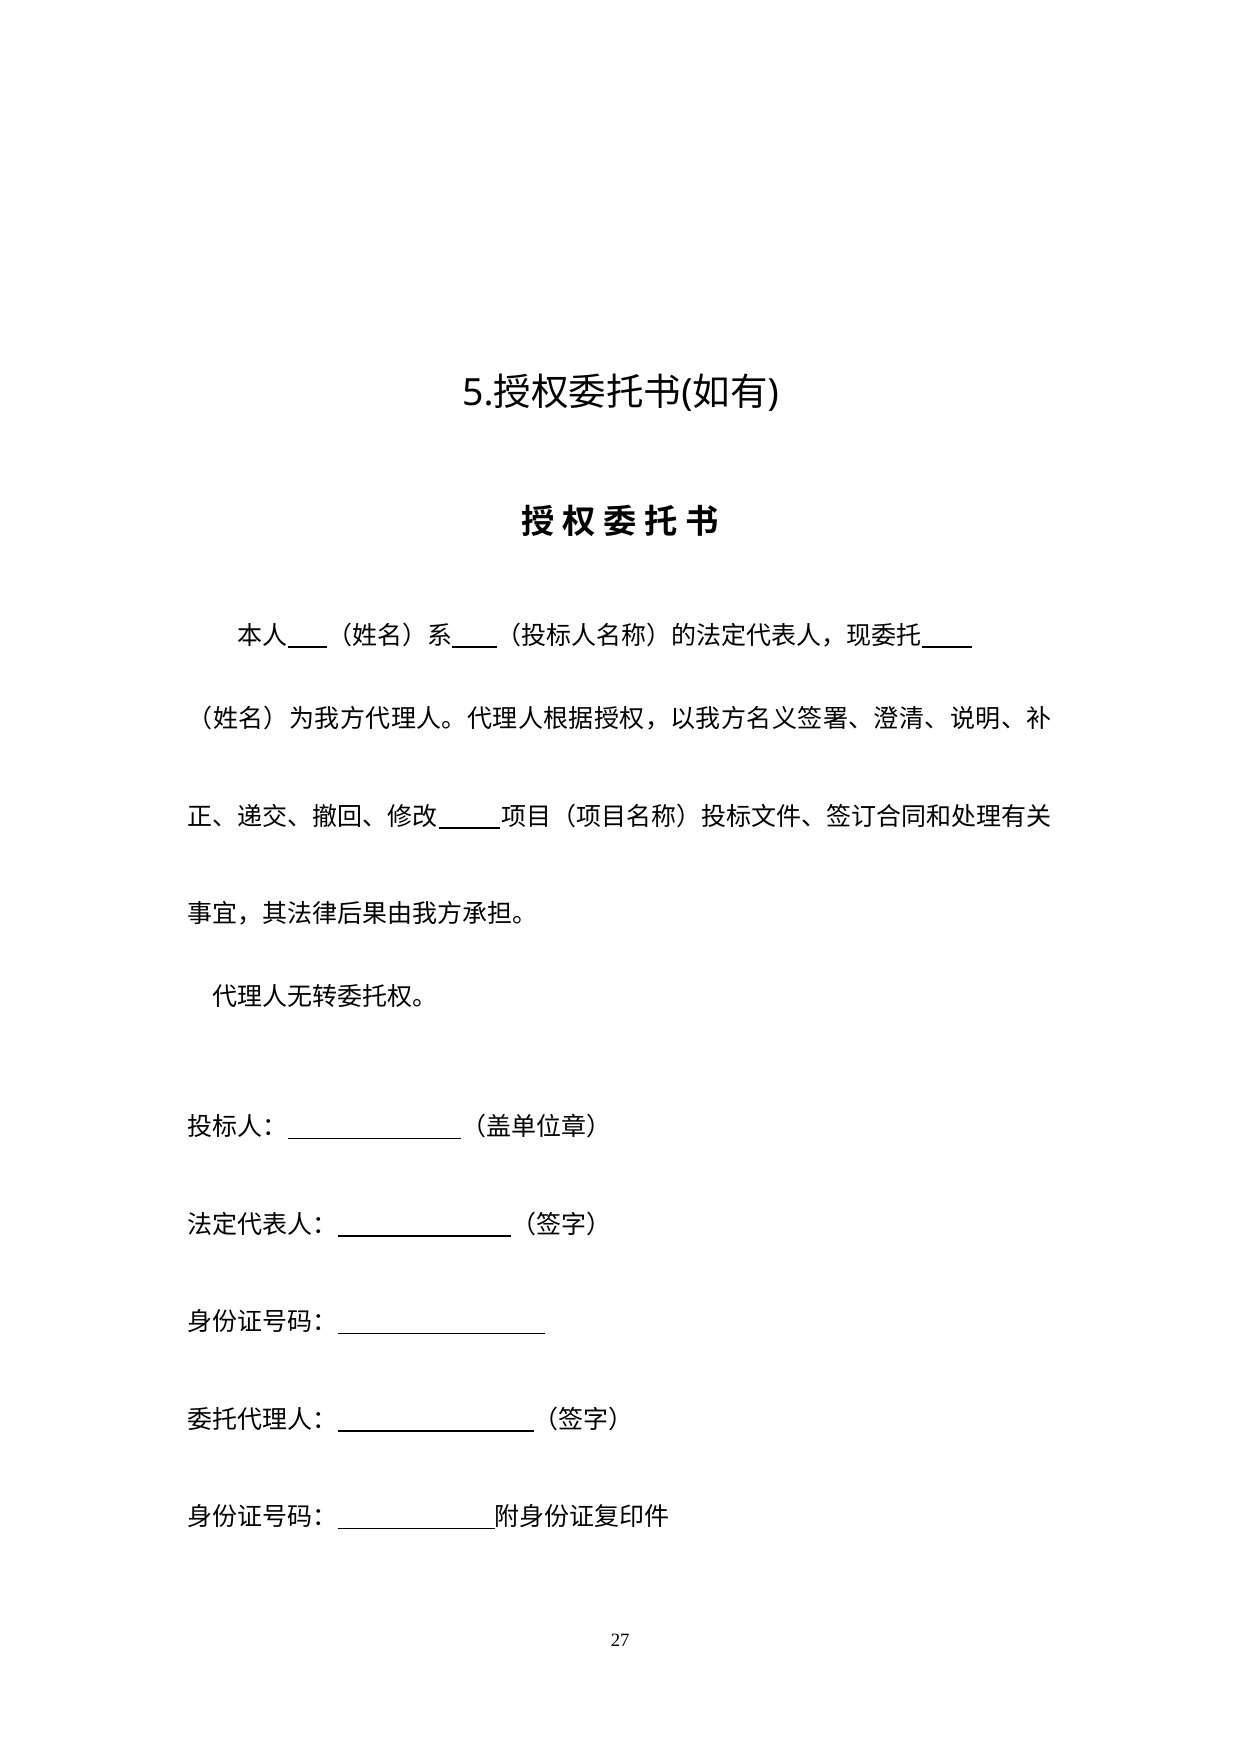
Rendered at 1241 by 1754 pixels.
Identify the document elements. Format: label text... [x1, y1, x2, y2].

text 法定代表人： （签字） [187, 1190, 1053, 1255]
text （姓名）为我方代理人。代理人根据授权，以我方名义签署、澄清、说明、补正、递交、撤回、修改 项目（项目名称）投标文件、签订合同和处理有关事宜，其法律后果由我方承担。 [187, 684, 1053, 944]
text 5.授权委托书(如有) [187, 357, 1053, 422]
text 委托代理人： （签字） [187, 1385, 1053, 1450]
text 身份证号码： 附身份证复印件 [187, 1482, 1053, 1547]
text 代理人无转委托权。 [187, 962, 1053, 1027]
text 本人 （姓名）系 （投标人名称）的法定代表人，现委托 [187, 601, 1053, 666]
text 投标人： （盖单位章） [187, 1092, 1053, 1157]
text 授 权 委 托 书 [187, 487, 1053, 552]
text 身份证号码： [187, 1287, 1053, 1352]
